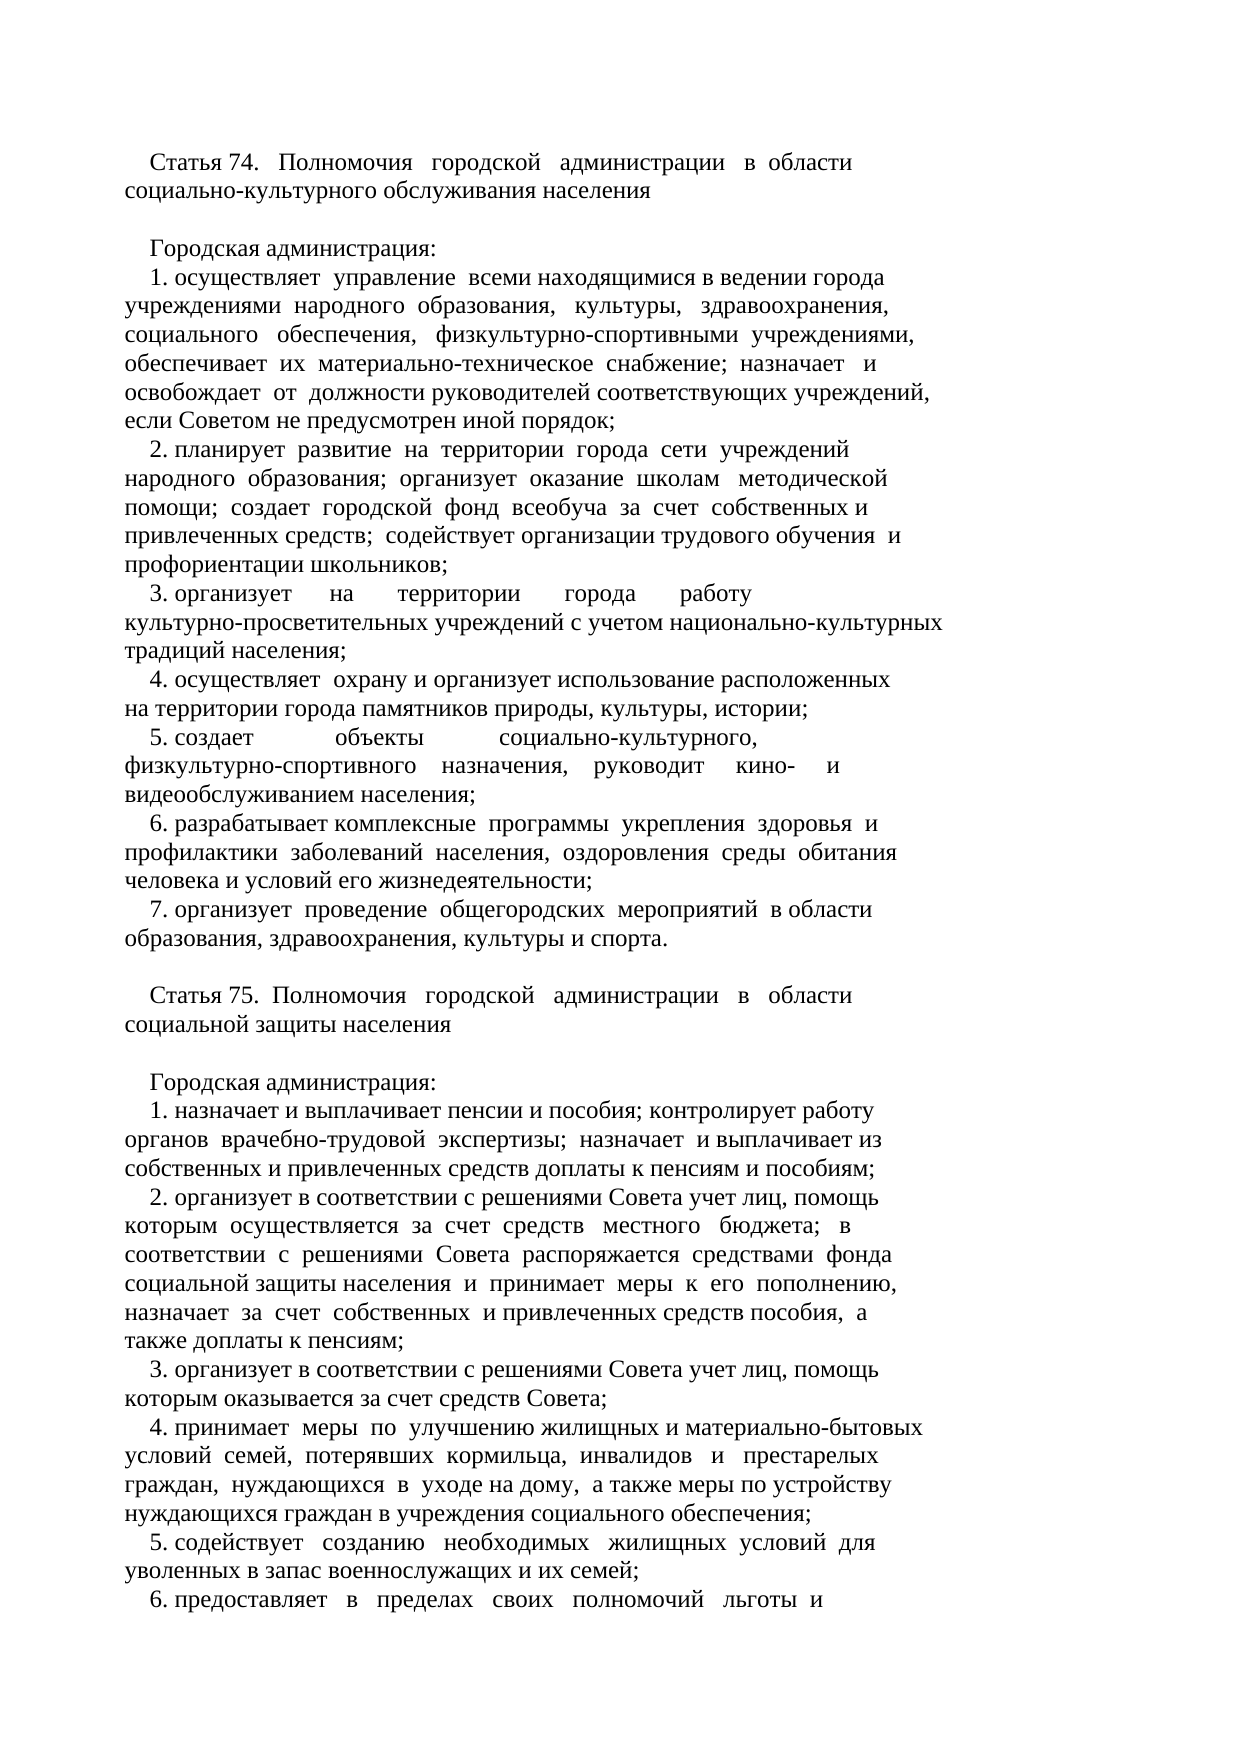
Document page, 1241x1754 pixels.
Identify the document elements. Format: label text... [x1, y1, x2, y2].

text физкультурно-спортивного назначения, руководит кино- и [118, 751, 1122, 779]
text социально-культурного обслуживания населения [118, 176, 1122, 204]
text Статья 75. Полномочия городской администрации в области [118, 981, 1122, 1009]
text учреждениями народного образования, культуры, здравоохранения, [118, 291, 1122, 319]
text условий семей, потерявших кормильца, инвалидов и престарелых [118, 1441, 1122, 1469]
text уволенных в запас военнослужащих и их семей; [118, 1556, 1122, 1584]
text культурно-просветительных учреждений с учетом национально-культурных [118, 607, 1122, 636]
text 5. создает объекты социально-культурного, [118, 722, 1122, 751]
text Городская администрация: [118, 1067, 1122, 1096]
text 2. планирует развитие на территории города сети учреждений [118, 434, 1122, 463]
text обеспечивает их материально-техническое снабжение; назначает и [118, 348, 1122, 377]
text Городская администрация: [118, 233, 1122, 262]
text 5. содействует созданию необходимых жилищных условий для [118, 1527, 1122, 1556]
text 6. разрабатывает комплексные программы укрепления здоровья и [118, 808, 1122, 837]
text 1. назначает и выплачивает пенсии и пособия; контролирует работу [118, 1096, 1122, 1124]
text 2. организует в соответствии с решениями Совета учет лиц, помощь [118, 1182, 1122, 1211]
text помощи; создает городской фонд всеобуча за счет собственных и [118, 492, 1122, 521]
text если Советом не предусмотрен иной порядок; [118, 406, 1122, 434]
text граждан, нуждающихся в уходе на дому, а также меры по устройству [118, 1469, 1122, 1498]
text назначает за счет собственных и привлеченных средств пособия, а [118, 1297, 1122, 1326]
text привлеченных средств; содействует организации трудового обучения и [118, 521, 1122, 549]
text 6. предоставляет в пределах своих полномочий льготы и [118, 1584, 1122, 1613]
text 4. осуществляет охрану и организует использование расположенных [118, 664, 1122, 693]
text 3. организует на территории города работу [118, 578, 1122, 607]
text 3. организует в соответствии с решениями Совета учет лиц, помощь [118, 1354, 1122, 1383]
text освобождает от должности руководителей соответствующих учреждений, [118, 377, 1122, 406]
text нуждающихся граждан в учреждения социального обеспечения; [118, 1498, 1122, 1527]
text собственных и привлеченных средств доплаты к пенсиям и пособиям; [118, 1153, 1122, 1182]
text которым оказывается за счет средств Совета; [118, 1383, 1122, 1412]
text социальной защиты населения и принимает меры к его пополнению, [118, 1268, 1122, 1297]
text профориентации школьников; [118, 549, 1122, 578]
text органов врачебно-трудовой экспертизы; назначает и выплачивает из [118, 1124, 1122, 1153]
text 7. организует проведение общегородских мероприятий в области [118, 894, 1122, 923]
text 1. осуществляет управление всеми находящимися в ведении города [118, 262, 1122, 291]
text народного образования; организует оказание школам методической [118, 463, 1122, 492]
text социальной защиты населения [118, 1009, 1122, 1038]
text также доплаты к пенсиям; [118, 1326, 1122, 1354]
text которым осуществляется за счет средств местного бюджета; в [118, 1211, 1122, 1239]
text образования, здравоохранения, культуры и спорта. [118, 923, 1122, 952]
text профилактики заболеваний населения, оздоровления среды обитания [118, 837, 1122, 866]
text социального обеспечения, физкультурно-спортивными учреждениями, [118, 319, 1122, 348]
text Статья 74. Полномочия городской администрации в области [118, 147, 1122, 176]
text на территории города памятников природы, культуры, истории; [118, 693, 1122, 722]
text человека и условий его жизнедеятельности; [118, 866, 1122, 894]
text соответствии с решениями Совета распоряжается средствами фонда [118, 1239, 1122, 1268]
text 4. принимает меры по улучшению жилищных и материально-бытовых [118, 1412, 1122, 1441]
text видеообслуживанием населения; [118, 779, 1122, 808]
text традиций населения; [118, 636, 1122, 664]
